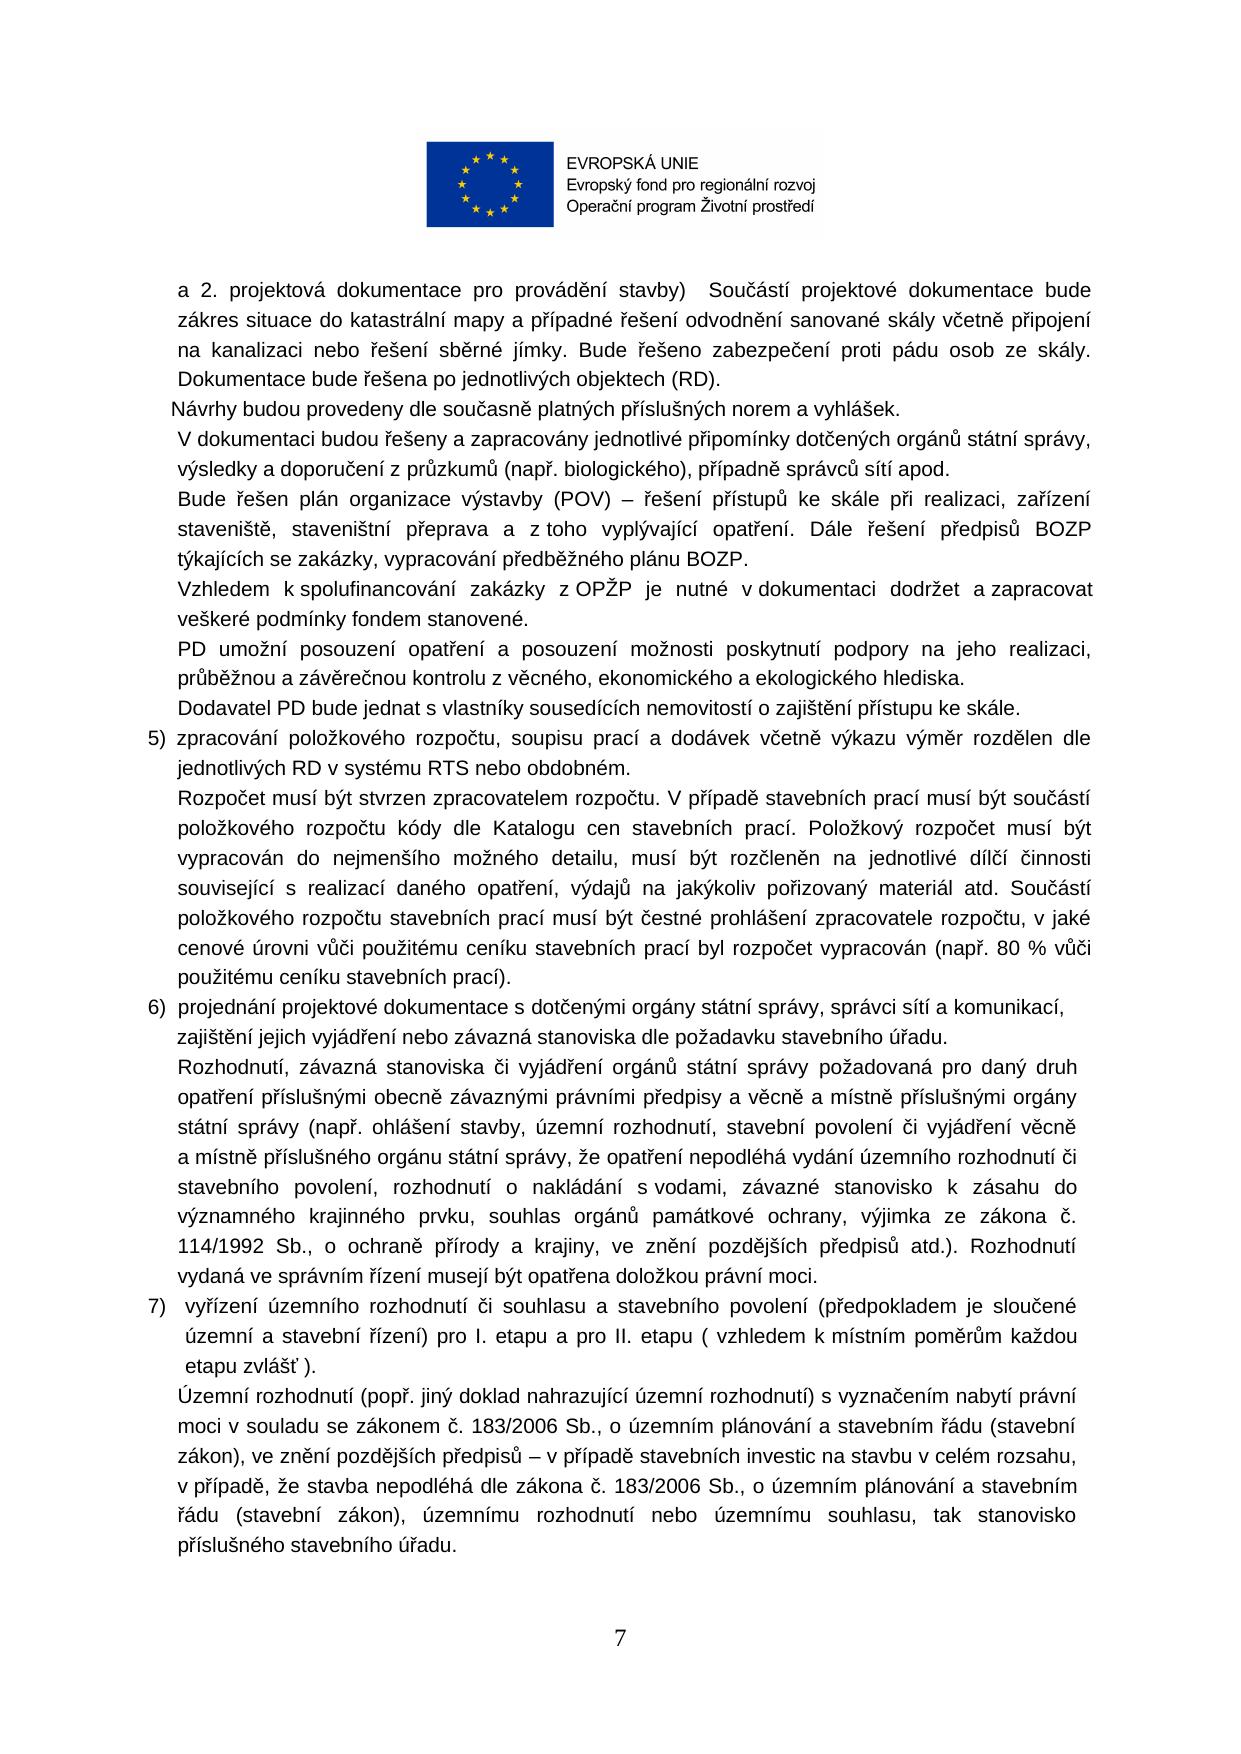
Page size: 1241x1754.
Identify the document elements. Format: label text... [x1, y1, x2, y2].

picture [414, 130, 826, 240]
text Dodavatel PD bude jednat s vlastníky sousedících nemovitostí o zajištění přístupu ke skále. [177, 696, 1092, 720]
text 6) projednání projektové dokumentace s dotčenými orgány státní správy, správci sítí a komunikací, [148, 995, 1078, 1019]
text Vzhledem k spolufinancování zakázky z OPŽP je nutné v dokumentaci dodržet a zapracovat veškeré podmínky fondem stanovené. [177, 577, 1092, 630]
text PD umožní posouzení opatření a posouzení možnosti poskytnutí podpory na jeho realizaci, průběžnou a závěrečnou kontrolu z věcného, ekonomického a ekologického hlediska. [177, 636, 1092, 690]
text 5) zpracování položkového rozpočtu, soupisu prací a dodávek včetně výkazu výměr rozdělen dle jednotlivých RD v systému RTS nebo obdobném. [148, 726, 1092, 780]
text Návrhy budou provedeny dle současně platných příslušných norem a vyhlášek. [148, 397, 1092, 421]
text zajištění jejich vyjádření nebo závazná stanoviska dle požadavku stavebního úřadu. [148, 1025, 1078, 1049]
text V dokumentaci budou řešeny a zapracovány jednotlivé připomínky dotčených orgánů státní správy, výsledky a doporučení z průzkumů (např. biologického), případně správců sítí apod. [177, 427, 1092, 481]
text Rozpočet musí být stvrzen zpracovatelem rozpočtu. V případě stavebních prací musí být součástí položkového rozpočtu kódy dle Katalogu cen stavebních prací. Položkový rozpočet musí být vypracován do nejmenšího možného detailu, musí být rozčleněn na jednotlivé dílčí činnosti související s realizací daného opatření, výdajů na jakýkoliv pořizovaný materiál atd. Součástí položkového rozpočtu stavebních prací musí být čestné prohlášení zpracovatele rozpočtu, v jaké cenové úrovni vůči použitému ceníku stavebních prací byl rozpočet vypracován (např. 80 % vůči použitému ceníku stavebních prací). [177, 786, 1092, 989]
text Bude řešen plán organizace výstavby (POV) – řešení přístupů ke skále při realizaci, zařízení staveniště, staveništní přeprava a z toho vyplývající opatření. Dále řešení předpisů BOZP týkajících se zakázky, vypracování předběžného plánu BOZP. [177, 487, 1092, 571]
list Územní rozhodnutí (popř. jiný doklad nahrazující územní rozhodnutí) s vyznačením nabytí právní moci v souladu se zákonem č. 183/2006 Sb., o územním plánování a stavebním řádu (stavební zákon), ve znění pozdějších předpisů – v případě stavebních investic na stavbu v celém rozsahu, v případě, že stavba nepodléhá dle zákona č. 183/2006 Sb., o územním plánování a stavebním řádu (stavební zákon), územnímu rozhodnutí nebo územnímu souhlasu, tak stanovisko příslušného stavebního úřadu. [177, 1384, 1078, 1557]
text Rozhodnutí, závazná stanoviska či vyjádření orgánů státní správy požadovaná pro daný druh opatření příslušnými obecně závaznými právními předpisy a věcně a místně příslušnými orgány státní správy (např. ohlášení stavby, územní rozhodnutí, stavební povolení či vyjádření věcně a místně příslušného orgánu státní správy, že opatření nepodléhá vydání územního rozhodnutí či stavebního povolení, rozhodnutí o nakládání s vodami, závazné stanovisko k zásahu do významného krajinného prvku, souhlas orgánů památkové ochrany, výjimka ze zákona č. 114/1992 Sb., o ochraně přírody a krajiny, ve znění pozdějších předpisů atd.). Rozhodnutí vydaná ve správním řízení musejí být opatřena doložkou právní moci. [177, 1055, 1078, 1288]
list vyřízení územního rozhodnutí či souhlasu a stavebního povolení (předpokladem je sloučené územní a stavební řízení) pro I. etapu a pro II. etapu ( vzhledem k místním poměrům každou etapu zvlášť ). [148, 1294, 1078, 1378]
